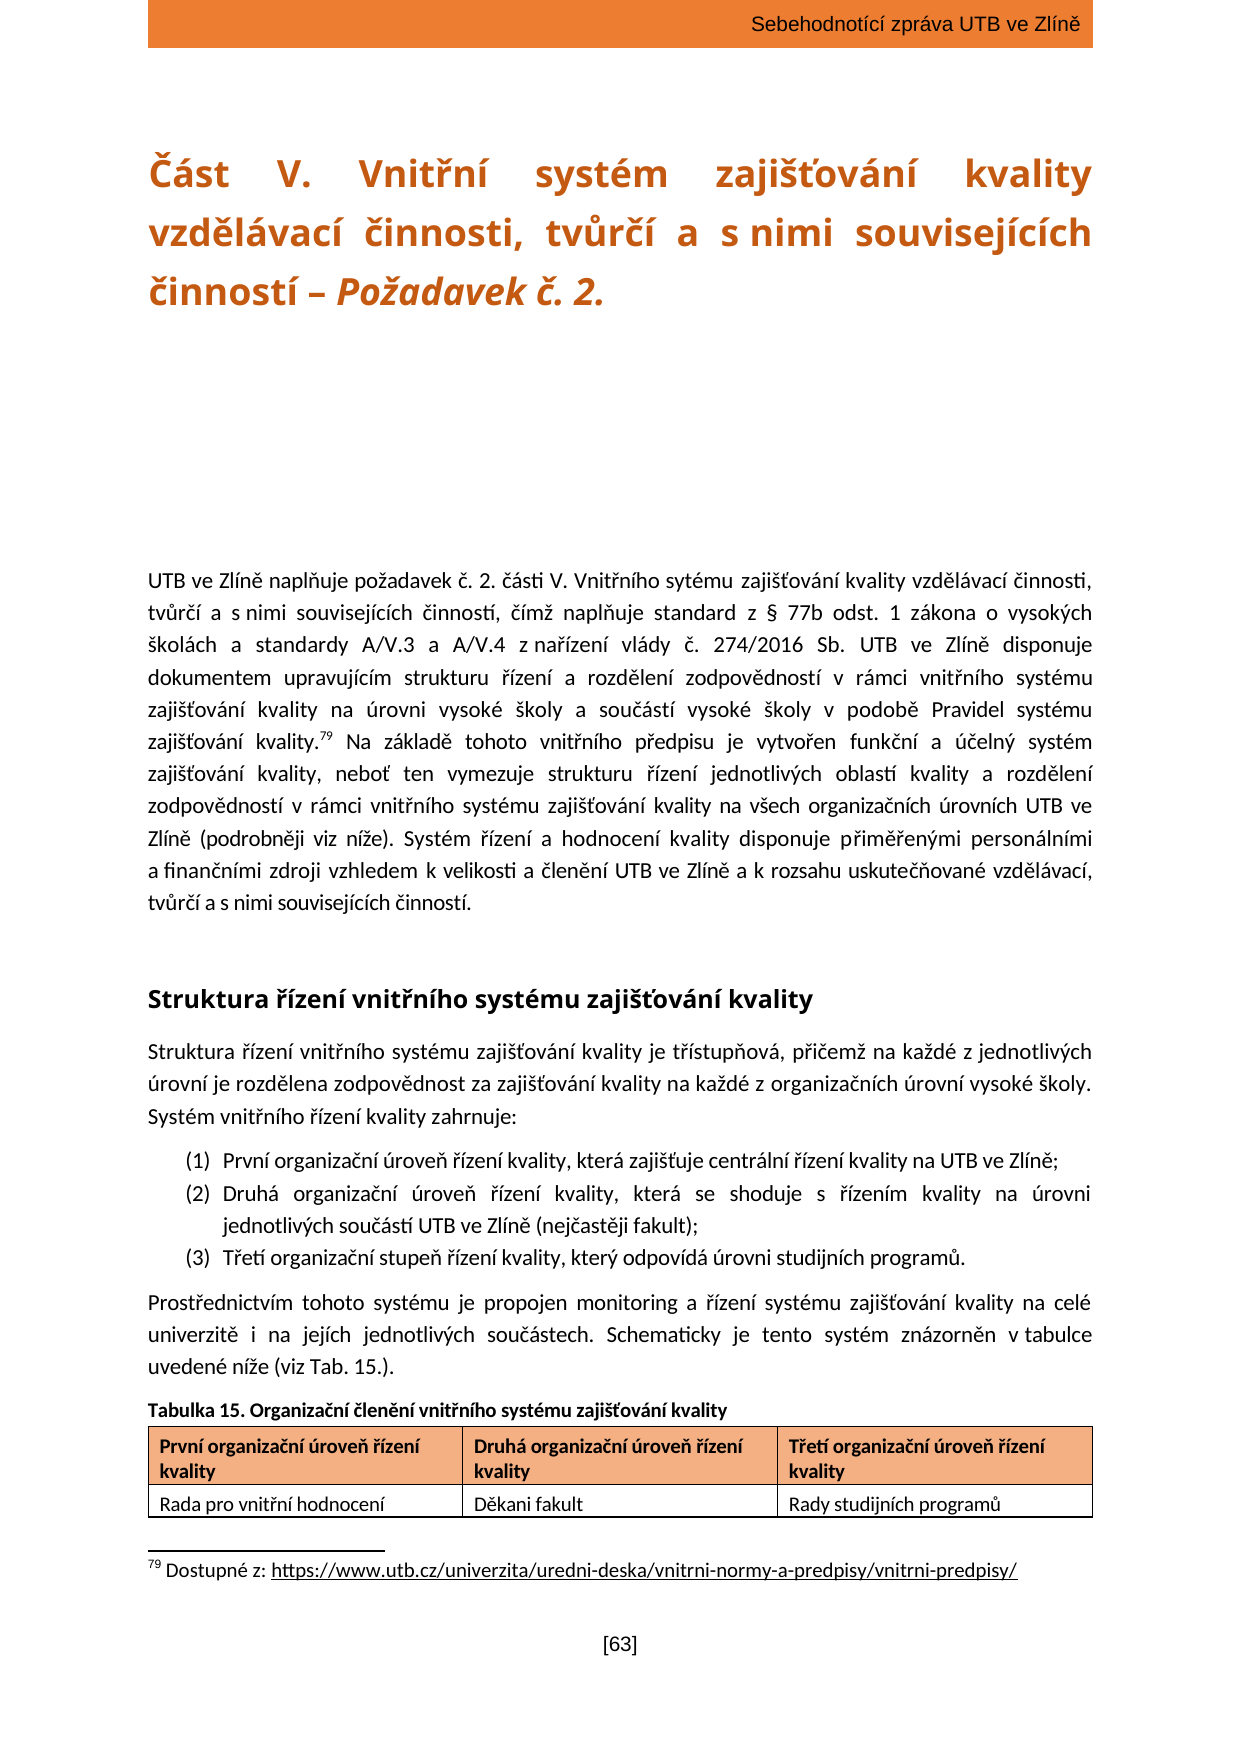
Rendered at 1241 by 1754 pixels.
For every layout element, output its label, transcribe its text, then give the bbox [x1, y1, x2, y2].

table_cell Děkani fakult [463, 1485, 777, 1516]
text Prostřednictvím tohoto systému je propojen monitoring a řízení systému zajišťování kvality na celé univerzitě i na jejích jednotlivých součástech. Schematicky je tento systém znázorněn v tabulce uvedené níže (viz Tab. 15.). [148, 1288, 1092, 1380]
table_header Třetí organizační úroveň řízení kvality [778, 1427, 1092, 1484]
list Třetí organizační stupeň řízení kvality, který odpovídá úrovni studijních programů. [185, 1243, 1092, 1271]
text Struktura řízení vnitřního systému zajišťování kvality [148, 982, 1093, 1016]
table_header Druhá organizační úroveň řízení kvality [463, 1427, 777, 1484]
text UTB ve Zlíně naplňuje požadavek č. 2. části V. Vnitřního sytému zajišťování kvality vzdělávací činnosti, tvůrčí a s nimi souvisejících činností, čímž naplňuje standard z § 77b odst. 1 zákona o vysokých školách a standardy A/V.3 a A/V.4 z nařízení vlády č. 274/2016 Sb. UTB ve Zlíně disponuje dokumentem upravujícím strukturu řízení a rozdělení zodpovědností v rámci vnitřního systému zajišťování kvality na úrovni vysoké školy a součástí vysoké školy v podobě Pravidel systému zajišťování kvality. Na základě tohoto vnitřního předpisu je vytvořen funkční a účelný systém zajišťování kvality, neboť ten vymezuje strukturu řízení jednotlivých oblastí kvality a rozdělení zodpovědností v rámci vnitřního systému zajišťování kvality na všech organizačních úrovních UTB ve Zlíně (podrobněji viz níže). Systém řízení a hodnocení kvality disponuje přiměřenými personálními a finančními zdroji vzhledem k velikosti a členění UTB ve Zlíně a k rozsahu uskutečňované vzdělávací, tvůrčí a s nimi souvisejících činností. [148, 566, 1093, 916]
text Struktura řízení vnitřního systému zajišťování kvality je třístupňová, přičemž na každé z jednotlivých úrovní je rozdělena zodpovědnost za zajišťování kvality na každé z organizačních úrovní vysoké školy. Systém vnitřního řízení kvality zahrnuje: [148, 1037, 1092, 1130]
text Tabulka 15. Organizační členění vnitřního systému zajišťování kvality [148, 1397, 1092, 1422]
table_header První organizační úroveň řízení kvality [149, 1427, 462, 1484]
list Druhá organizační úroveň řízení kvality, která se shoduje s řízením kvality na úrovni jednotlivých součástí UTB ve Zlíně (nejčastěji fakult); [185, 1179, 1092, 1239]
table_cell Rada pro vnitřní hodnocení [149, 1485, 462, 1516]
list První organizační úroveň řízení kvality, která zajišťuje centrální řízení kvality na UTB ve Zlíně; [185, 1146, 1092, 1174]
text Část V. Vnitřní systém zajišťování kvality vzdělávací činnosti, tvůrčí a s nimi souvisejících činností – Požadavek č. 2. [148, 148, 1093, 316]
table_cell Rady studijních programů [778, 1485, 1092, 1516]
